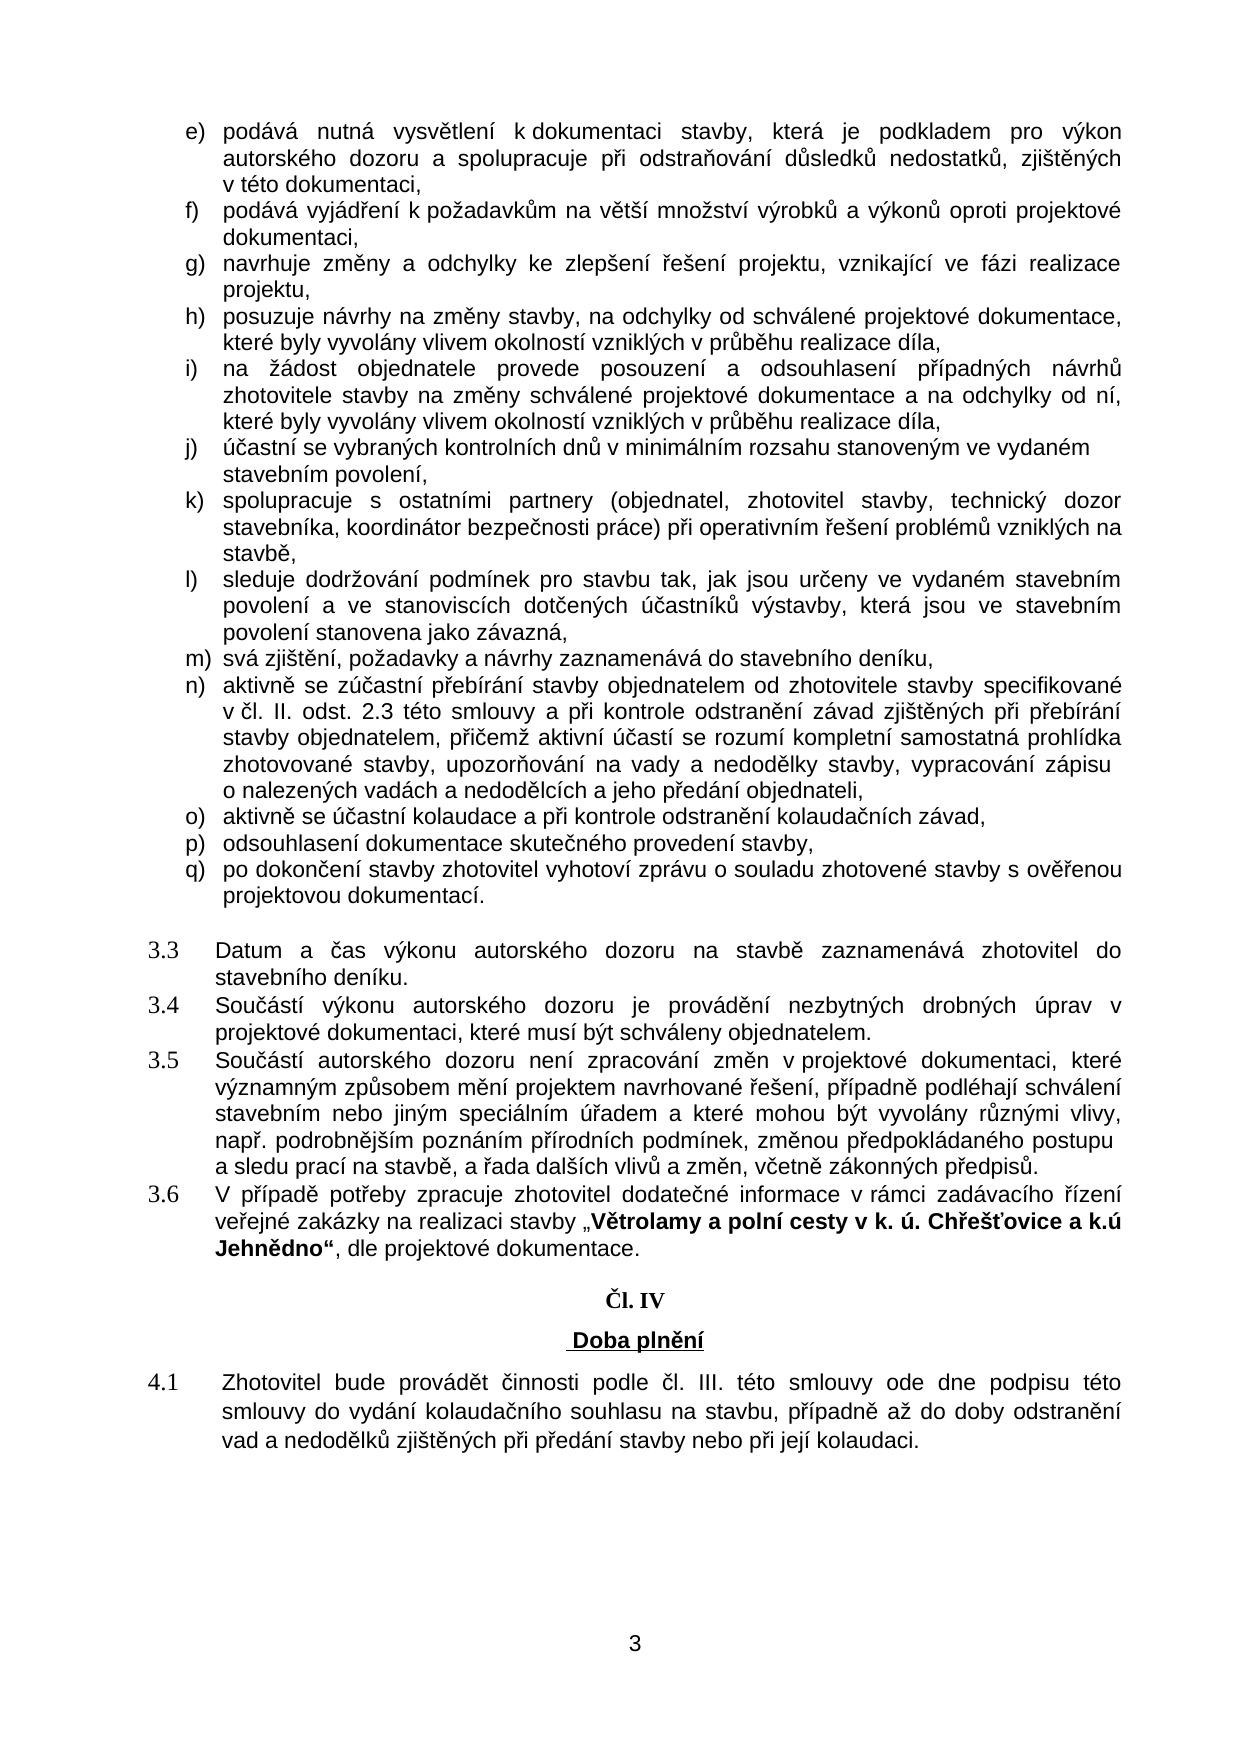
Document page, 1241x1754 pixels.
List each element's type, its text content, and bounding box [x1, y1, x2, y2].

list aktivně se zúčastní přebírání stavby objednatelem od zhotovitele stavby specifikované v čl. II. odst. 2.3 této smlouvy a při kontrole odstranění závad zjištěných při přebírání stavby objednatelem, přičemž aktivní účastí se rozumí kompletní samostatná prohlídka zhotovované stavby, upozorňování na vady a nedodělky stavby, vypracování zápisu o nalezených vadách a nedodělcích a jeho předání objednateli, [185, 672, 1122, 803]
subtitle Doba plnění [148, 1327, 1122, 1353]
list Součástí výkonu autorského dozoru je provádění nezbytných drobných úprav v projektové dokumentaci, které musí být schváleny objednatelem. [148, 990, 1122, 1045]
list účastní se vybraných kontrolních dnů v minimálním rozsahu stanoveným ve vydaném stavebním povolení, [185, 434, 1122, 487]
list spolupracuje s ostatními partnery (objednatel, zhotovitel stavby, technický dozor stavebníka, koordinátor bezpečnosti práce) při operativním řešení problémů vzniklých na stavbě, [185, 487, 1122, 566]
list navrhuje změny a odchylky ke zlepšení řešení projektu, vznikající ve fázi realizace projektu, [185, 250, 1122, 303]
list Datum a čas výkonu autorského dozoru na stavbě zaznamenává zhotovitel do stavebního deníku. [148, 935, 1122, 990]
subtitle Čl. IV [148, 1287, 1122, 1314]
list po dokončení stavby zhotovitel vyhotoví zprávu o souladu zhotovené stavby s ověřenou projektovou dokumentací. [185, 856, 1122, 909]
list svá zjištění, požadavky a návrhy zaznamenává do stavebního deníku, [185, 645, 1122, 672]
list V případě potřeby zpracuje zhotovitel dodatečné informace v rámci zadávacího řízení veřejné zakázky na realizaci stavby „Větrolamy a polní cesty v k. ú. Chřešťovice a k.ú Jehnědno“, dle projektové dokumentace. [148, 1179, 1122, 1261]
list Součástí autorského dozoru není zpracování změn v projektové dokumentaci, které významným způsobem mění projektem navrhované řešení, případně podléhají schválení stavebním nebo jiným speciálním úřadem a které mohou být vyvolány různými vlivy, např. podrobnějším poznáním přírodních podmínek, změnou předpokládaného postupu a sledu prací na stavbě, a řada dalších vlivů a změn, včetně zákonných předpisů. [148, 1045, 1122, 1179]
list na žádost objednatele provede posouzení a odsouhlasení případných návrhů zhotovitele stavby na změny schválené projektové dokumentace a na odchylky od ní, které byly vyvolány vlivem okolností vzniklých v průběhu realizace díla, [185, 355, 1122, 434]
list sleduje dodržování podmínek pro stavbu tak, jak jsou určeny ve vydaném stavebním povolení a ve stanoviscích dotčených účastníků výstavby, která jsou ve stavebním povolení stanovena jako závazná, [185, 566, 1122, 645]
list podává vyjádření k požadavkům na větší množství výrobků a výkonů oproti projektové dokumentaci, [185, 197, 1122, 250]
list podává nutná vysvětlení k dokumentaci stavby, která je podkladem pro výkon autorského dozoru a spolupracuje při odstraňování důsledků nedostatků, zjištěných v této dokumentaci, [185, 118, 1122, 197]
list aktivně se účastní kolaudace a při kontrole odstranění kolaudačních závad, [185, 803, 1122, 830]
list Zhotovitel bude provádět činnosti podle čl. III. této smlouvy ode dne podpisu této smlouvy do vydání kolaudačního souhlasu na stavbu, případně až do doby odstranění vad a nedodělků zjištěných při předání stavby nebo při její kolaudaci. [148, 1366, 1122, 1454]
list posuzuje návrhy na změny stavby, na odchylky od schválené projektové dokumentace, které byly vyvolány vlivem okolností vzniklých v průběhu realizace díla, [185, 303, 1122, 355]
list odsouhlasení dokumentace skutečného provedení stavby, [185, 830, 1122, 856]
